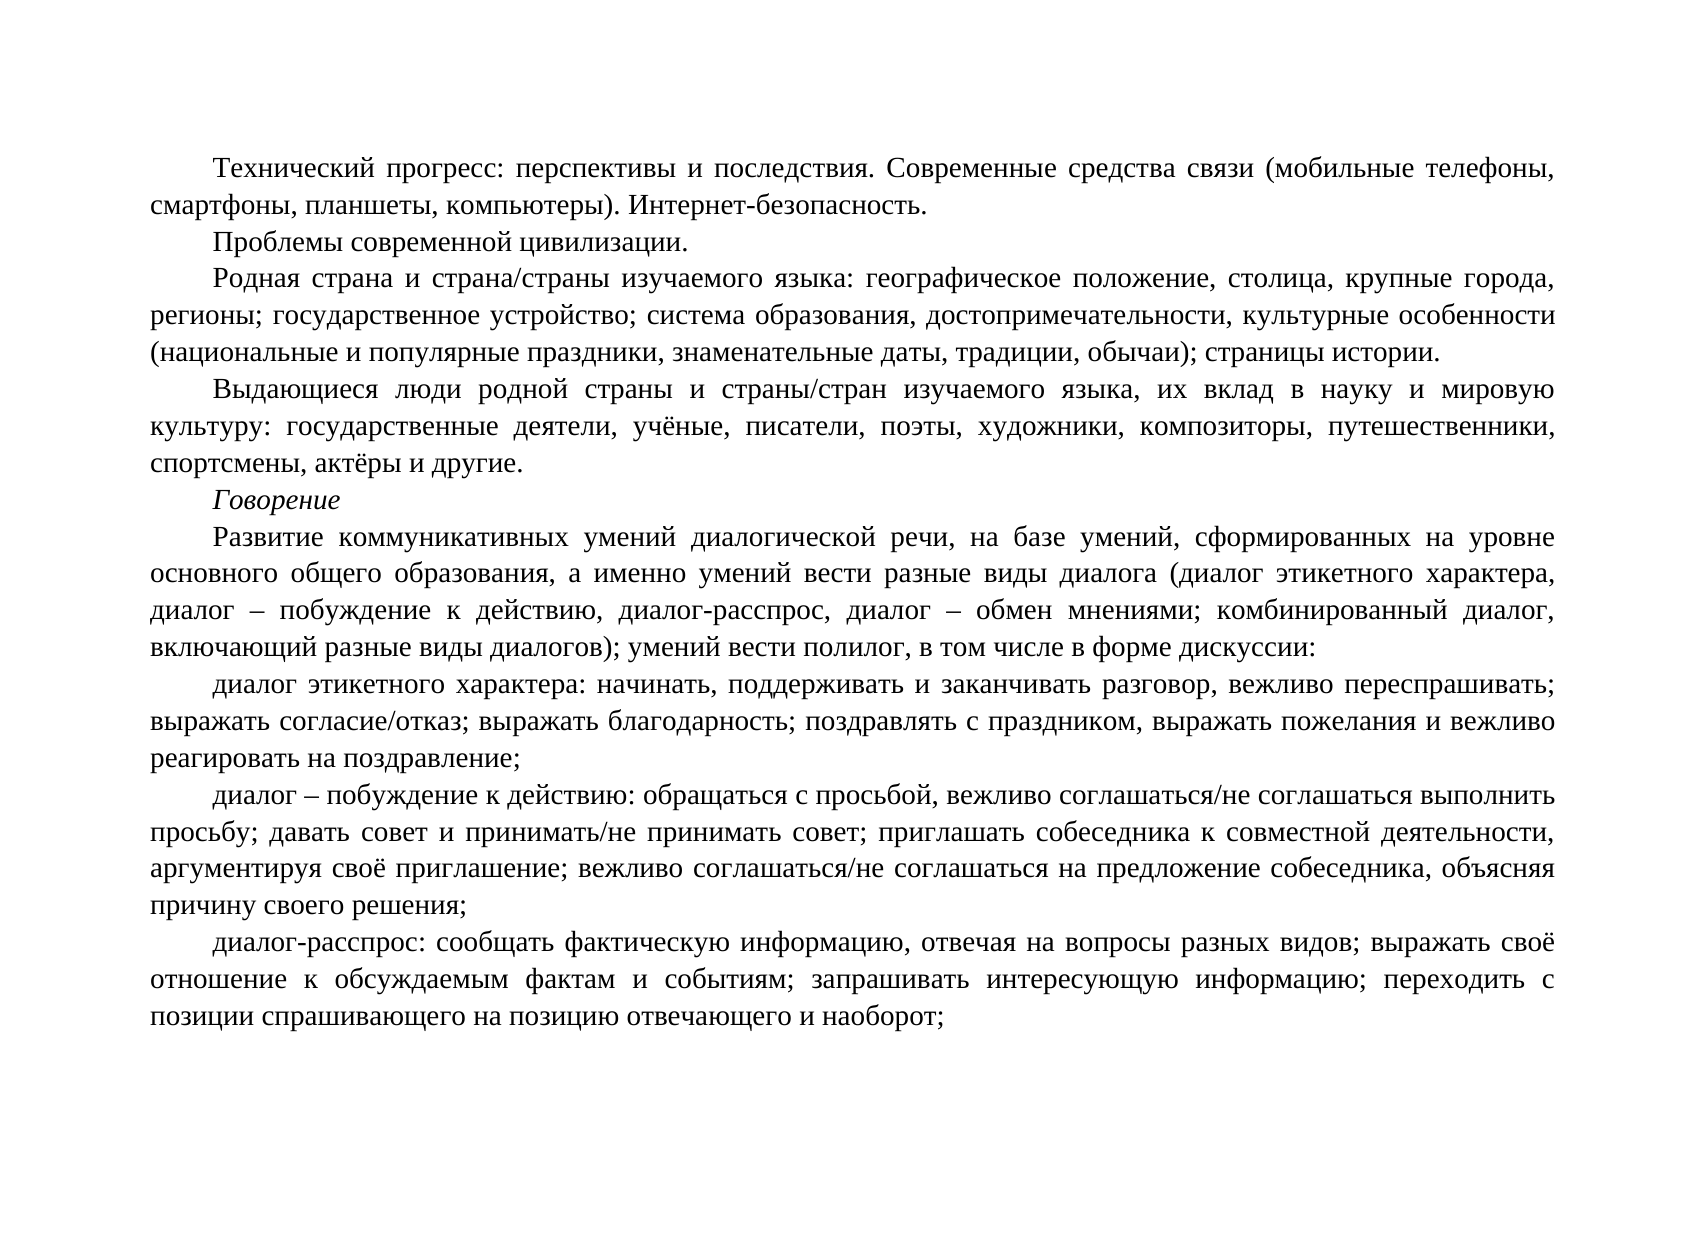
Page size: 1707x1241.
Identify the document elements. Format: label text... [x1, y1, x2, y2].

text Технический прогресс: перспективы и последствия. Современные средства связи (мобильные телефоны, смартфоны, планшеты, компьютеры). Интернет-безопасность. [150, 150, 1557, 220]
text Развитие коммуникативных умений диалогической речи, на базе умений, сформированных на уровне основного общего образования, а именно умений вести разные виды диалога (диалог этикетного характера, диалог – побуждение к действию, диалог-расспрос, диалог – обмен мнениями; комбинированный диалог, включающий разные виды диалогов); умений вести полилог, в том числе в форме дискуссии: [150, 519, 1557, 663]
text Родная страна и страна/страны изучаемого языка: географическое положение, столица, крупные города, регионы; государственное устройство; система образования, достопримечательности, культурные особенности (национальные и популярные праздники, знаменательные даты, традиции, обычаи); страницы истории. [150, 261, 1557, 368]
text Выдающиеся люди родной страны и страны/стран изучаемого языка, их вклад в науку и мировую культуру: государственные деятели, учёные, писатели, поэты, художники, композиторы, путешественники, спортсмены, актёры и другие. [150, 371, 1557, 478]
text Проблемы современной цивилизации. [150, 224, 1557, 257]
text диалог – побуждение к действию: обращаться с просьбой, вежливо соглашаться/не соглашаться выполнить просьбу; давать совет и принимать/не принимать совет; приглашать собеседника к совместной деятельности, аргументируя своё приглашение; вежливо соглашаться/не соглашаться на предложение собеседника, объясняя причину своего решения; [150, 777, 1557, 921]
text Говорение [150, 482, 1557, 515]
text диалог этикетного характера: начинать, поддерживать и заканчивать разговор, вежливо переспрашивать; выражать согласие/отказ; выражать благодарность; поздравлять с праздником, выражать пожелания и вежливо реагировать на поздравление; [150, 666, 1557, 773]
text диалог-расспрос: сообщать фактическую информацию, отвечая на вопросы разных видов; выражать своё отношение к обсуждаемым фактам и событиям; запрашивать интересующую информацию; переходить с позиции спрашивающего на позицию отвечающего и наоборот; [150, 924, 1557, 1032]
